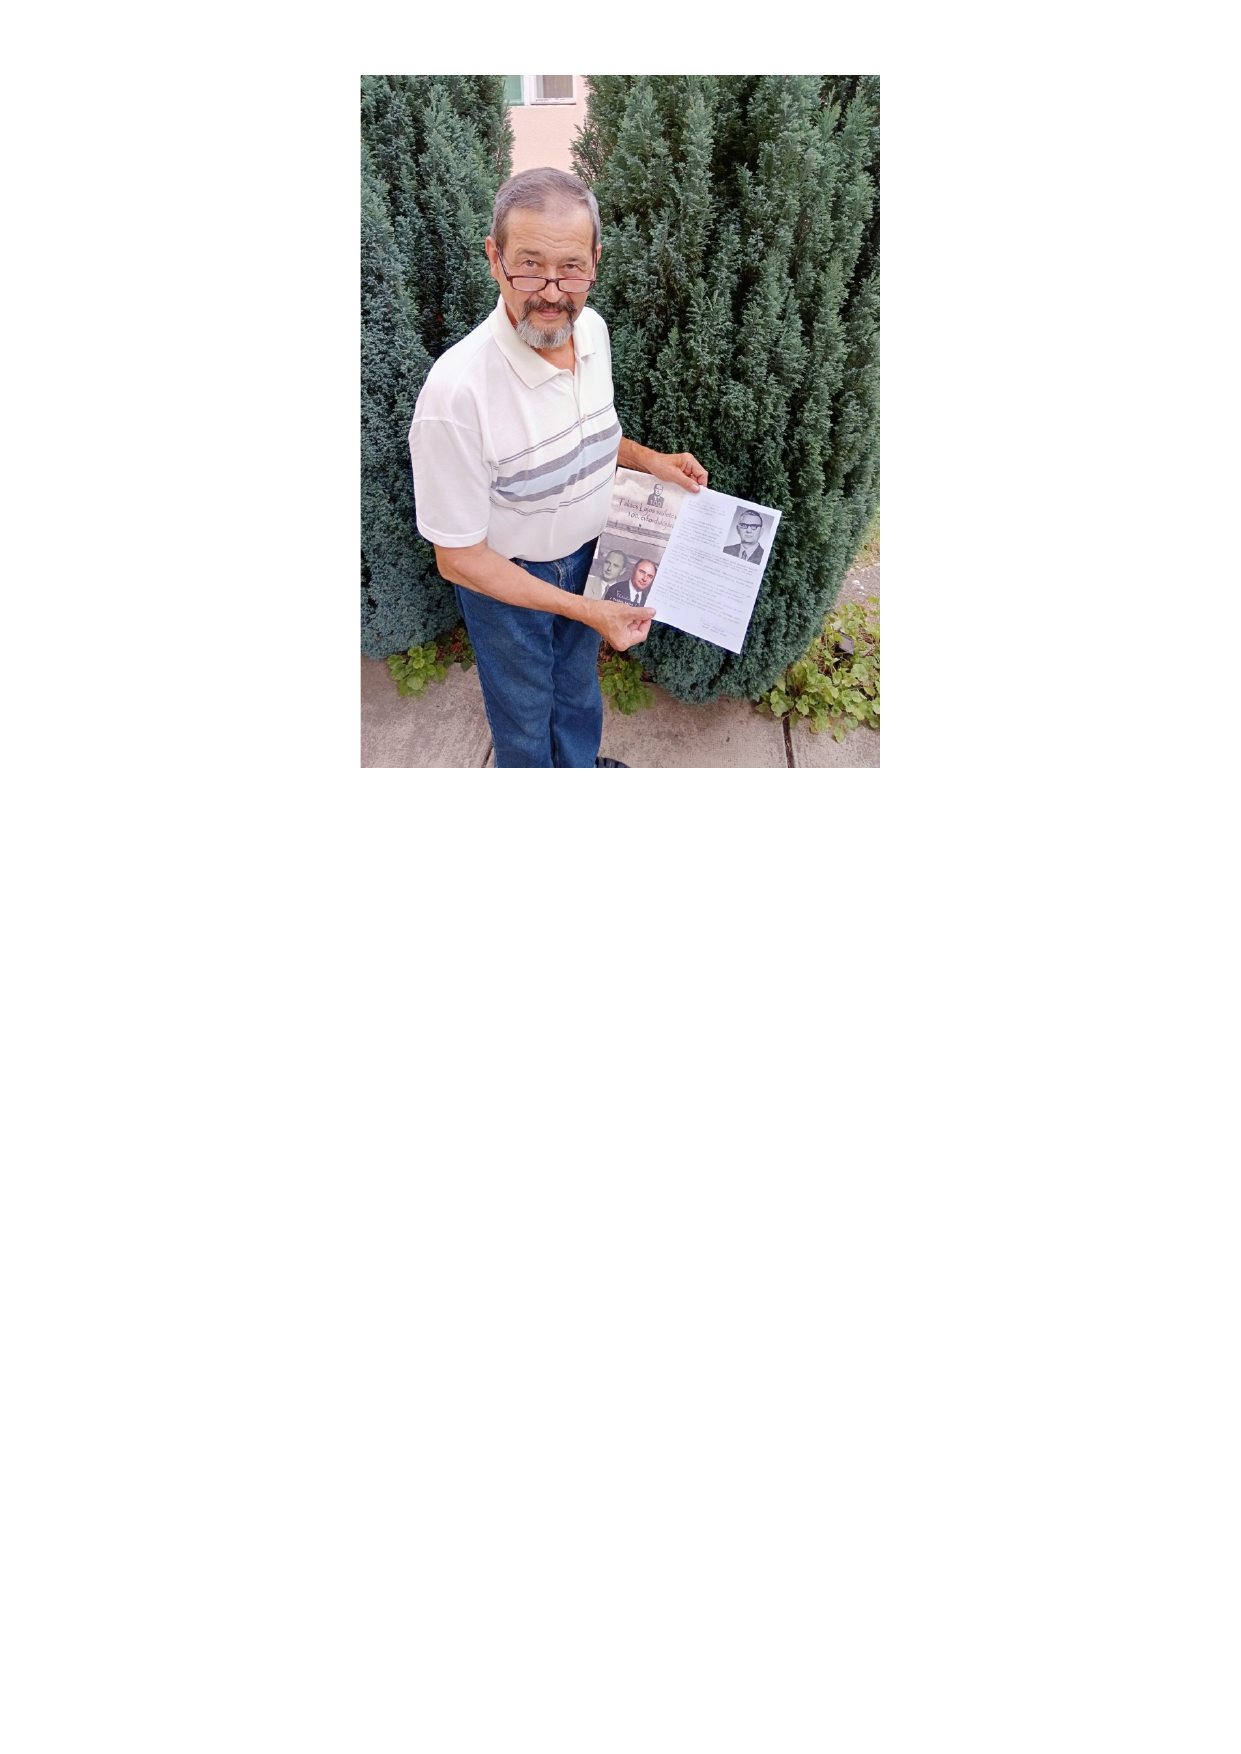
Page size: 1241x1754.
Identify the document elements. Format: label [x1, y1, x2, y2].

picture [360, 75, 880, 768]
